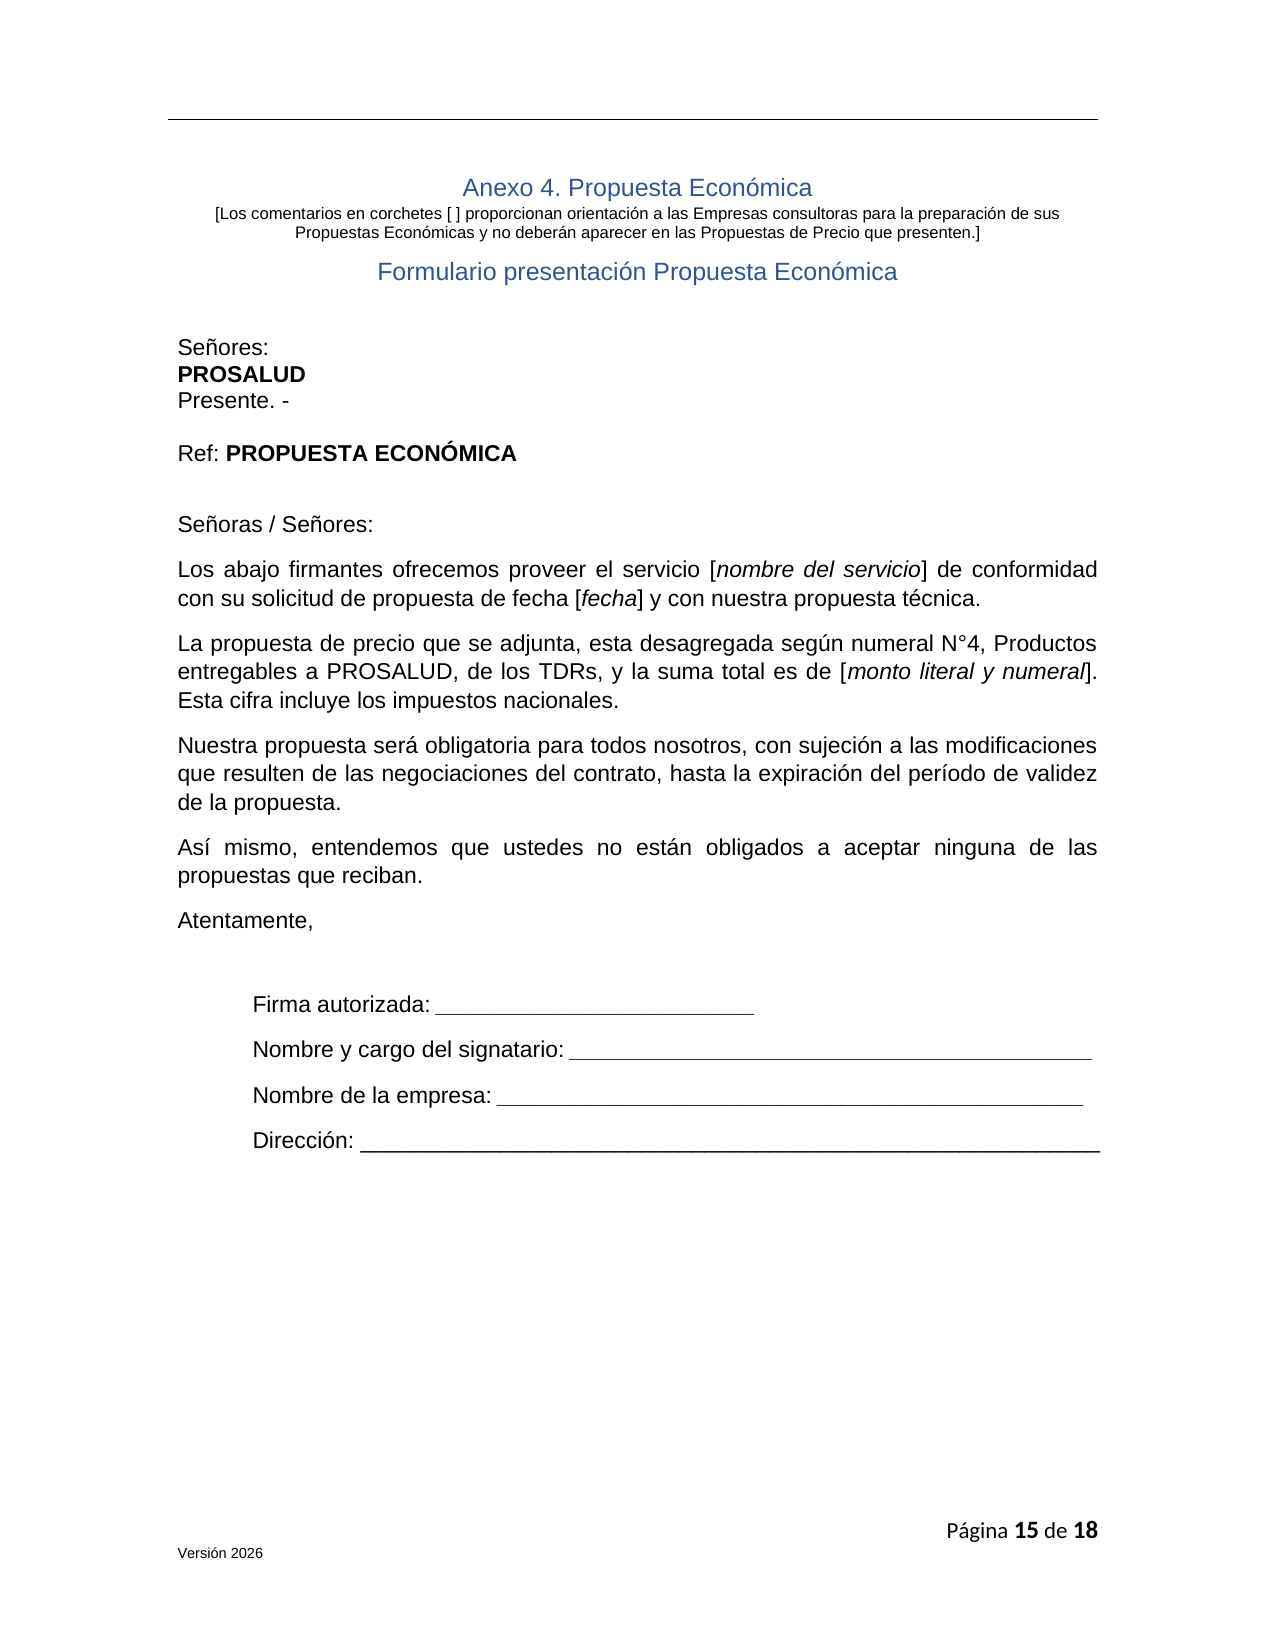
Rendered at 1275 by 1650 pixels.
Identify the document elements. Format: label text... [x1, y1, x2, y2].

text [Los comentarios en corchetes [ ] proporcionan orientación a las Empresas consultoras para la preparación de sus Propuestas Económicas y no deberán aparecer en las Propuestas de Precio que presenten.] [177, 204, 1098, 242]
text Así mismo, entendemos que ustedes no están obligados a aceptar ninguna de las propuestas que reciban. [177, 834, 1098, 889]
text Ref: PROPUESTA ECONÓMICA [177, 440, 1098, 466]
text Nombre y cargo del signatario: _________________________________________ [252, 1036, 1173, 1063]
text Señores: [177, 334, 1098, 361]
text Nombre de la empresa: ______________________________________________ [252, 1082, 1173, 1108]
text La propuesta de precio que se adjunta, esta desagregada según numeral N°4, Productos entregables a PROSALUD, de los TDRs, y la suma total es de [monto literal y numeral]. Esta cifra incluye los impuestos nacionales. [177, 630, 1098, 713]
text Presente. - [177, 387, 1098, 413]
text Firma autorizada: _________________________ [252, 991, 1173, 1018]
subtitle Formulario presentación Propuesta Económica [177, 256, 1098, 285]
text Los abajo firmantes ofrecemos proveer el servicio [nombre del servicio] de conformidad con su solicitud de propuesta de fecha [fecha] y con nuestra propuesta técnica. [177, 556, 1098, 611]
text Señoras / Señores: [177, 511, 1098, 538]
text Nuestra propuesta será obligatoria para todos nosotros, con sujeción a las modificaciones que resulten de las negociaciones del contrato, hasta la expiración del período de validez de la propuesta. [177, 732, 1098, 815]
text Atentamente, [177, 907, 1098, 934]
text Dirección: __________________________________________________________ [252, 1127, 1173, 1153]
subtitle Anexo 4. Propuesta Económica [177, 173, 1098, 201]
text PROSALUD [177, 361, 1098, 387]
